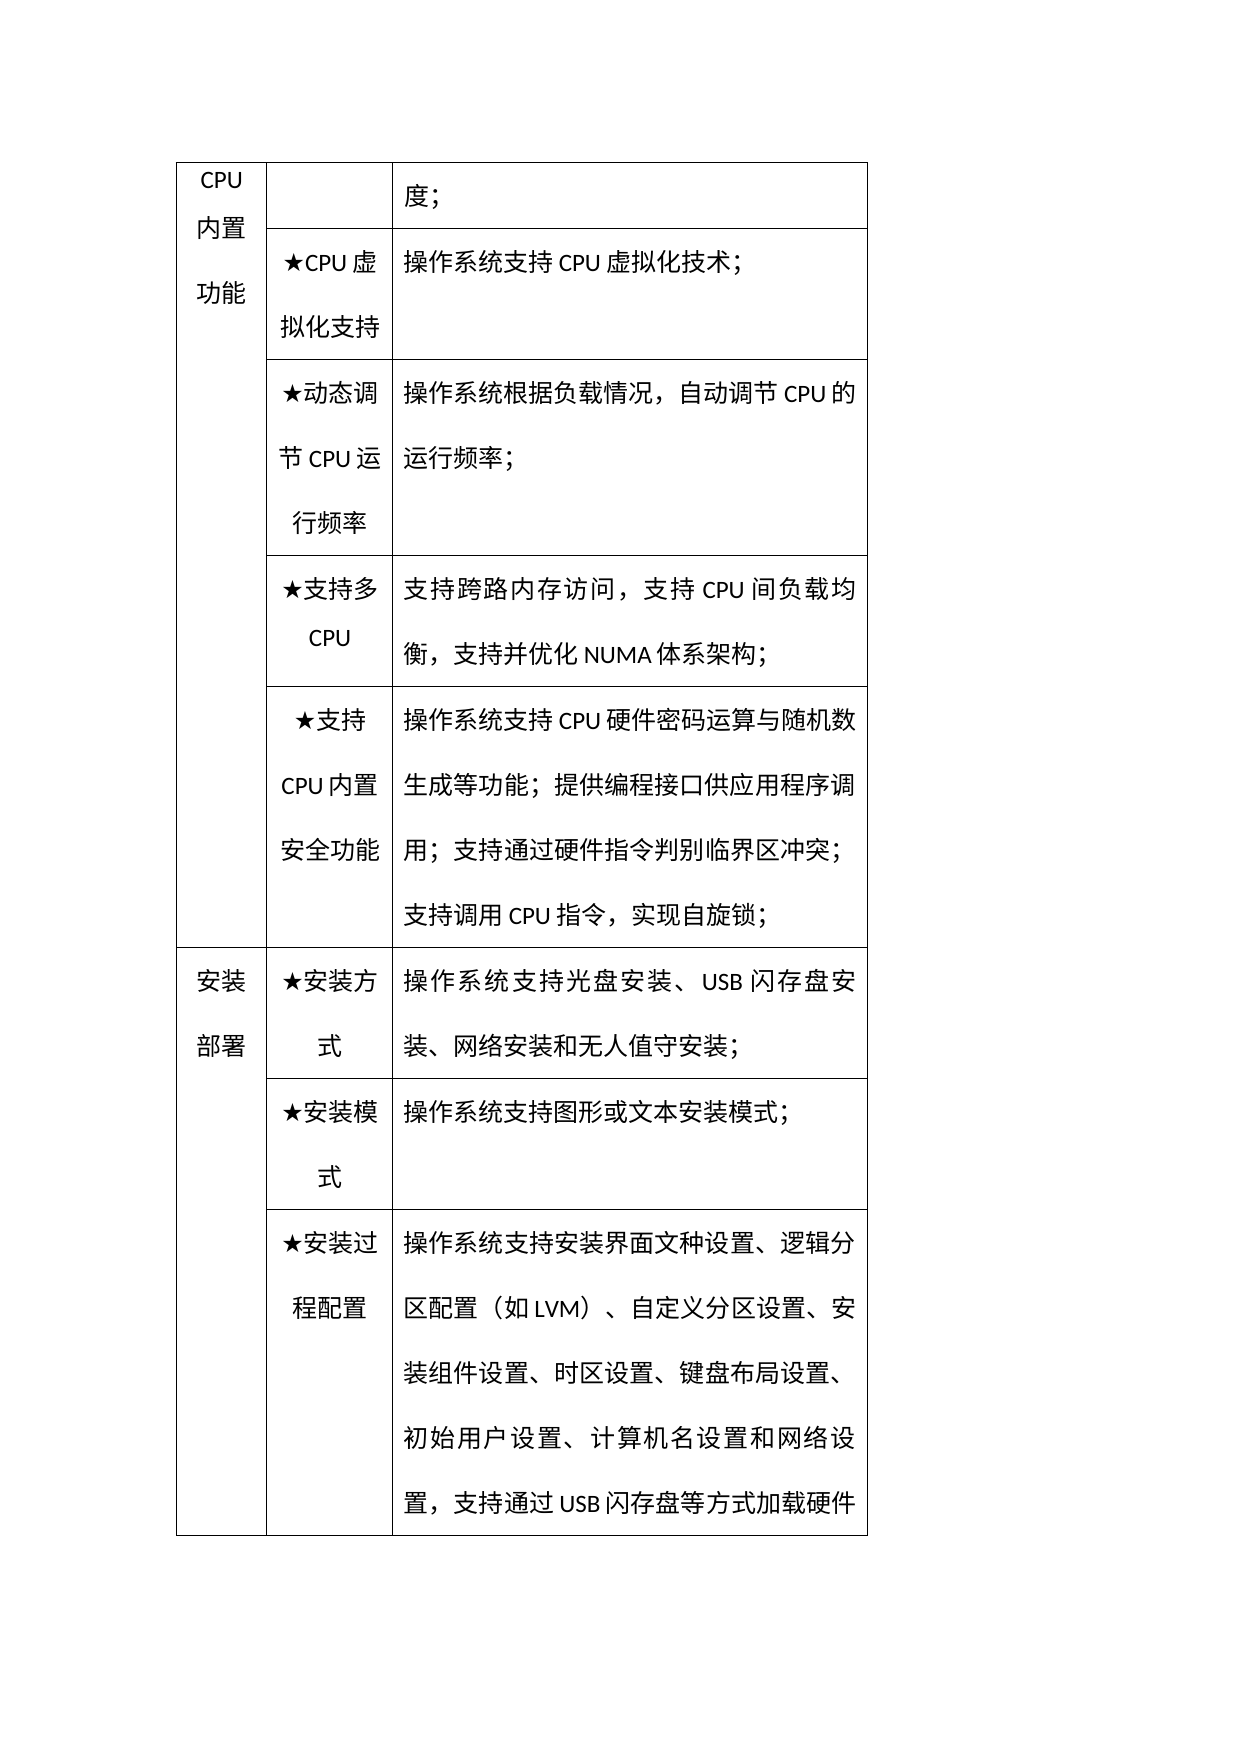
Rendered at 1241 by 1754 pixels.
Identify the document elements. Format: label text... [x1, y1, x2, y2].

table_cell ★动态调节CPU运行频率 [267, 360, 392, 555]
table_cell 安装部署 [177, 948, 266, 1535]
table_cell ★安装方式 [267, 948, 392, 1078]
table_cell ★支持多CPU [267, 556, 392, 686]
table_cell 操作系统支持CPU虚拟化技术； [393, 229, 867, 359]
table_cell ★安装模式 [267, 1079, 392, 1209]
table_cell 操作系统支持安装界面文种设置、逻辑分区配置（如LVM）、自定义分区设置、安装组件设置、时区设置、键盘布局设置、初始用户设置、计算机名设置和网络设置，支持通过USB闪存盘等方式加载硬件驱动、支持设置加密文件系统； [393, 1210, 867, 1535]
table_cell 操作系统支持图形或文本安装模式； [393, 1079, 867, 1209]
table_cell ★CPU虚拟化支持 [267, 229, 392, 359]
table_cell ★安装过程配置 [267, 1210, 392, 1535]
table_cell 操作系统支持CPU硬件密码运算与随机数生成等功能；提供编程接口供应用程序调用；支持通过硬件指令判别临界区冲突；支持调用CPU指令，实现自旋锁； [393, 687, 867, 947]
table_cell 支持跨路内存访问，支持CPU间负载均衡，支持并优化NUMA体系架构； [393, 556, 867, 686]
table_cell 操作系统支持光盘安装、USB闪存盘安装、网络安装和无人值守安装； [393, 948, 867, 1078]
table_cell ★支持CPU内置安全功能 [267, 687, 392, 947]
table_cell 操作系统根据负载情况，自动调节CPU的运行频率； [393, 360, 867, 555]
